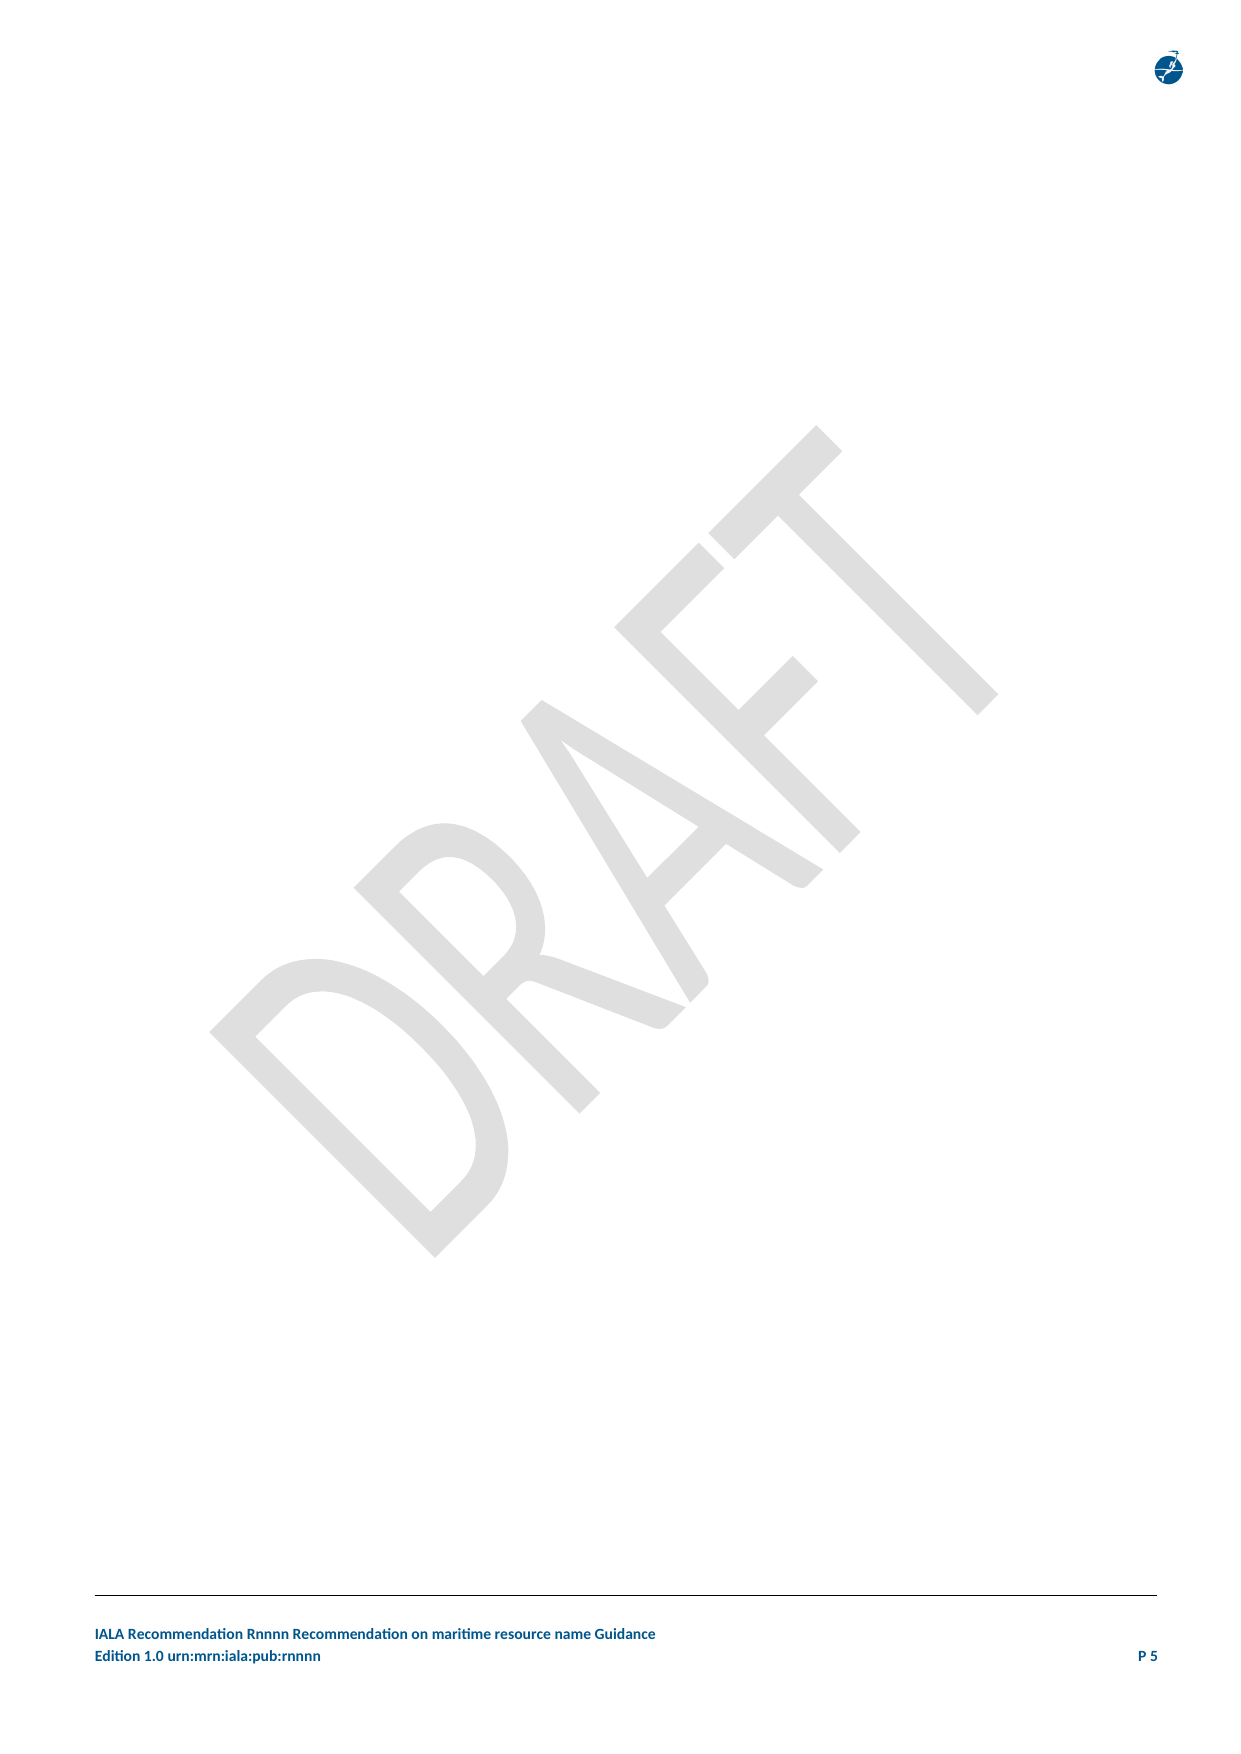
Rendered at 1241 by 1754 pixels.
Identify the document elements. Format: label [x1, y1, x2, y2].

picture [1123, 0, 1241, 119]
